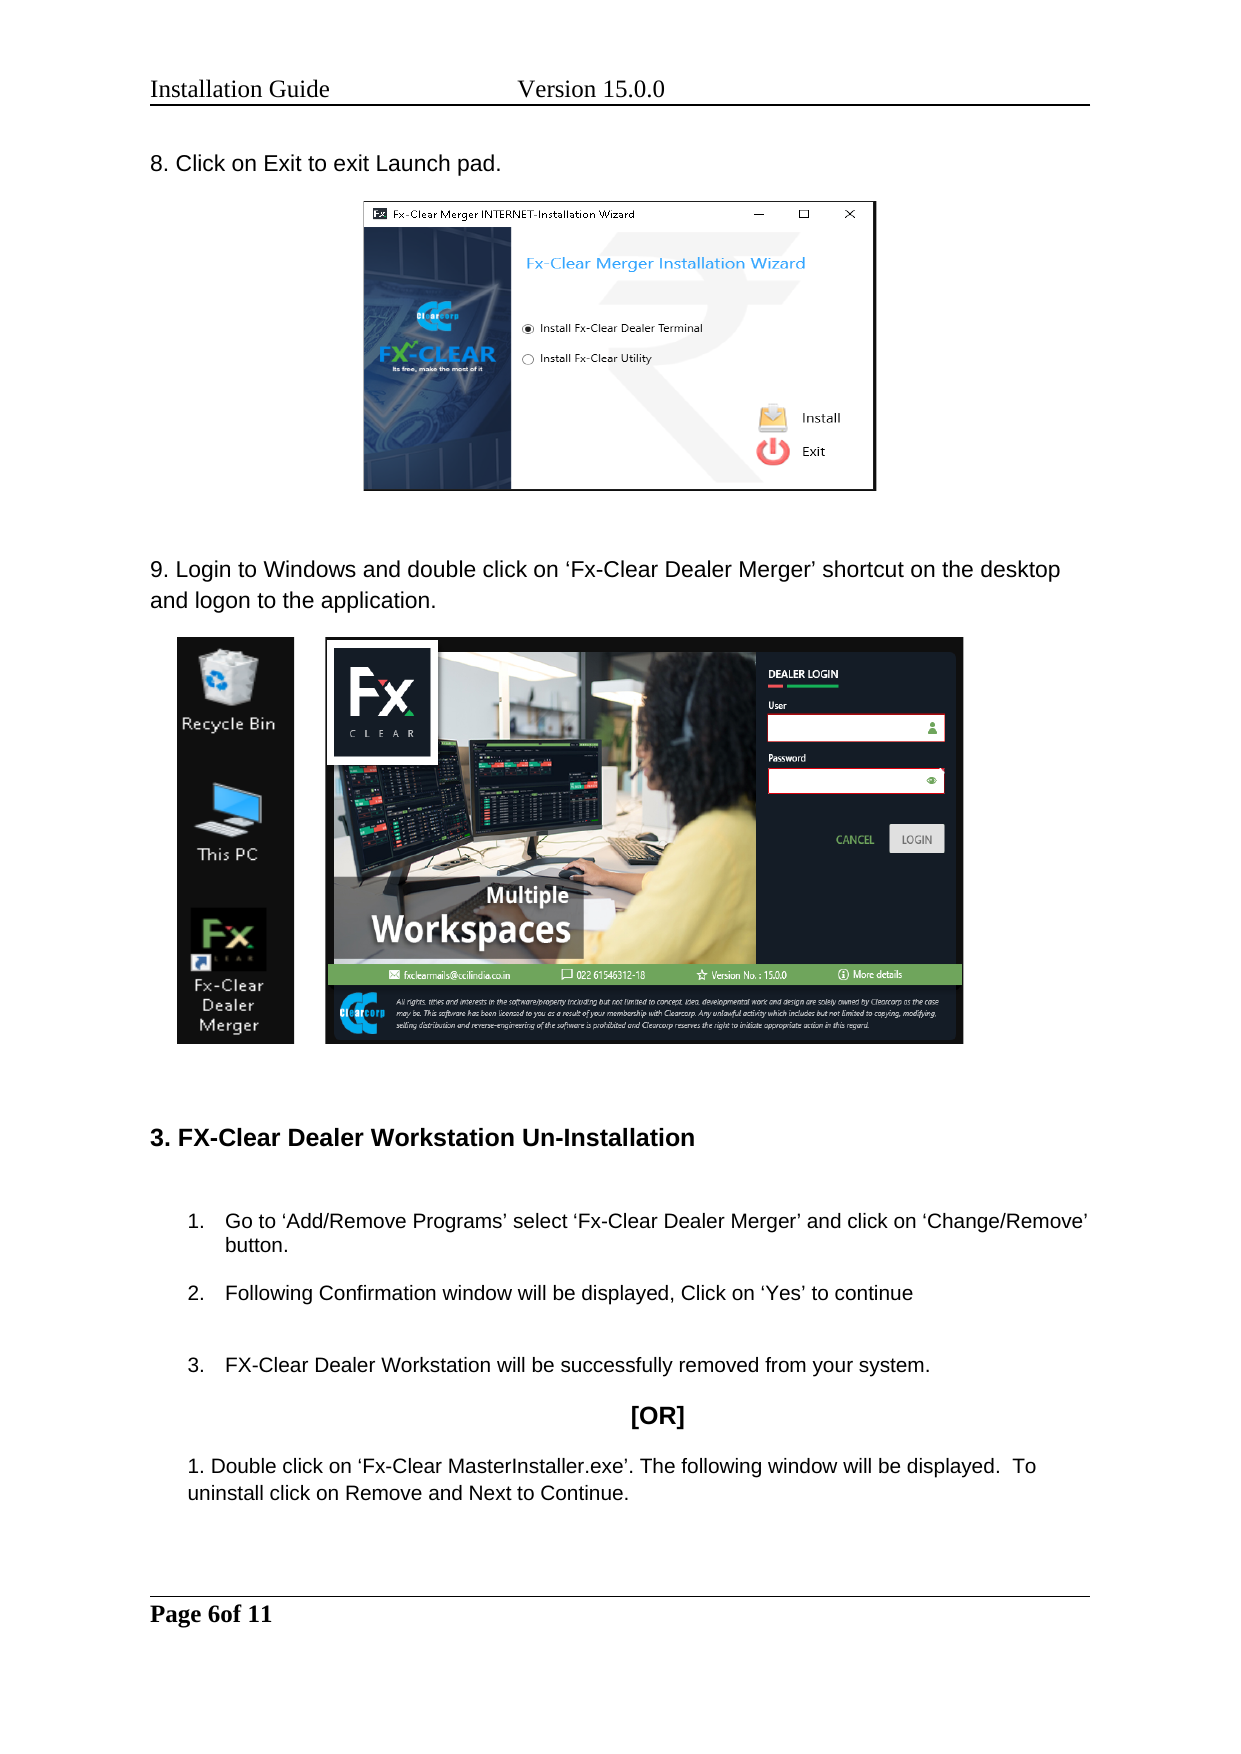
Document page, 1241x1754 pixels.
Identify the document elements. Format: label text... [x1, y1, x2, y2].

subtitle 3. FX-Clear Dealer Workstation Un-Installation [150, 1123, 1090, 1152]
text 8. Click on Exit to exit Launch pad. [150, 150, 1090, 176]
list Following Confirmation window will be displayed, Click on ‘Yes’ to continue [187, 1281, 1090, 1305]
picture [325, 637, 964, 1044]
list FX-Clear Dealer Workstation will be successfully removed from your system. [187, 1353, 1090, 1377]
list Go to ‘Add/Remove Programs’ select ‘Fx-Clear Dealer Merger’ and click on ‘Change/Remove’ button. [187, 1209, 1090, 1257]
text 1. Double click on ‘Fx-Clear MasterInstaller.exe’. The following window will be displayed. To uninstall click on Remove and Next to Continue. [187, 1453, 1090, 1505]
picture [363, 201, 877, 491]
text 9. Login to Windows and double click on ‘Fx-Clear Dealer Merger’ shortcut on the desktop and logon to the application. [150, 556, 1090, 613]
picture [177, 637, 295, 1044]
text [OR] [225, 1401, 1090, 1429]
